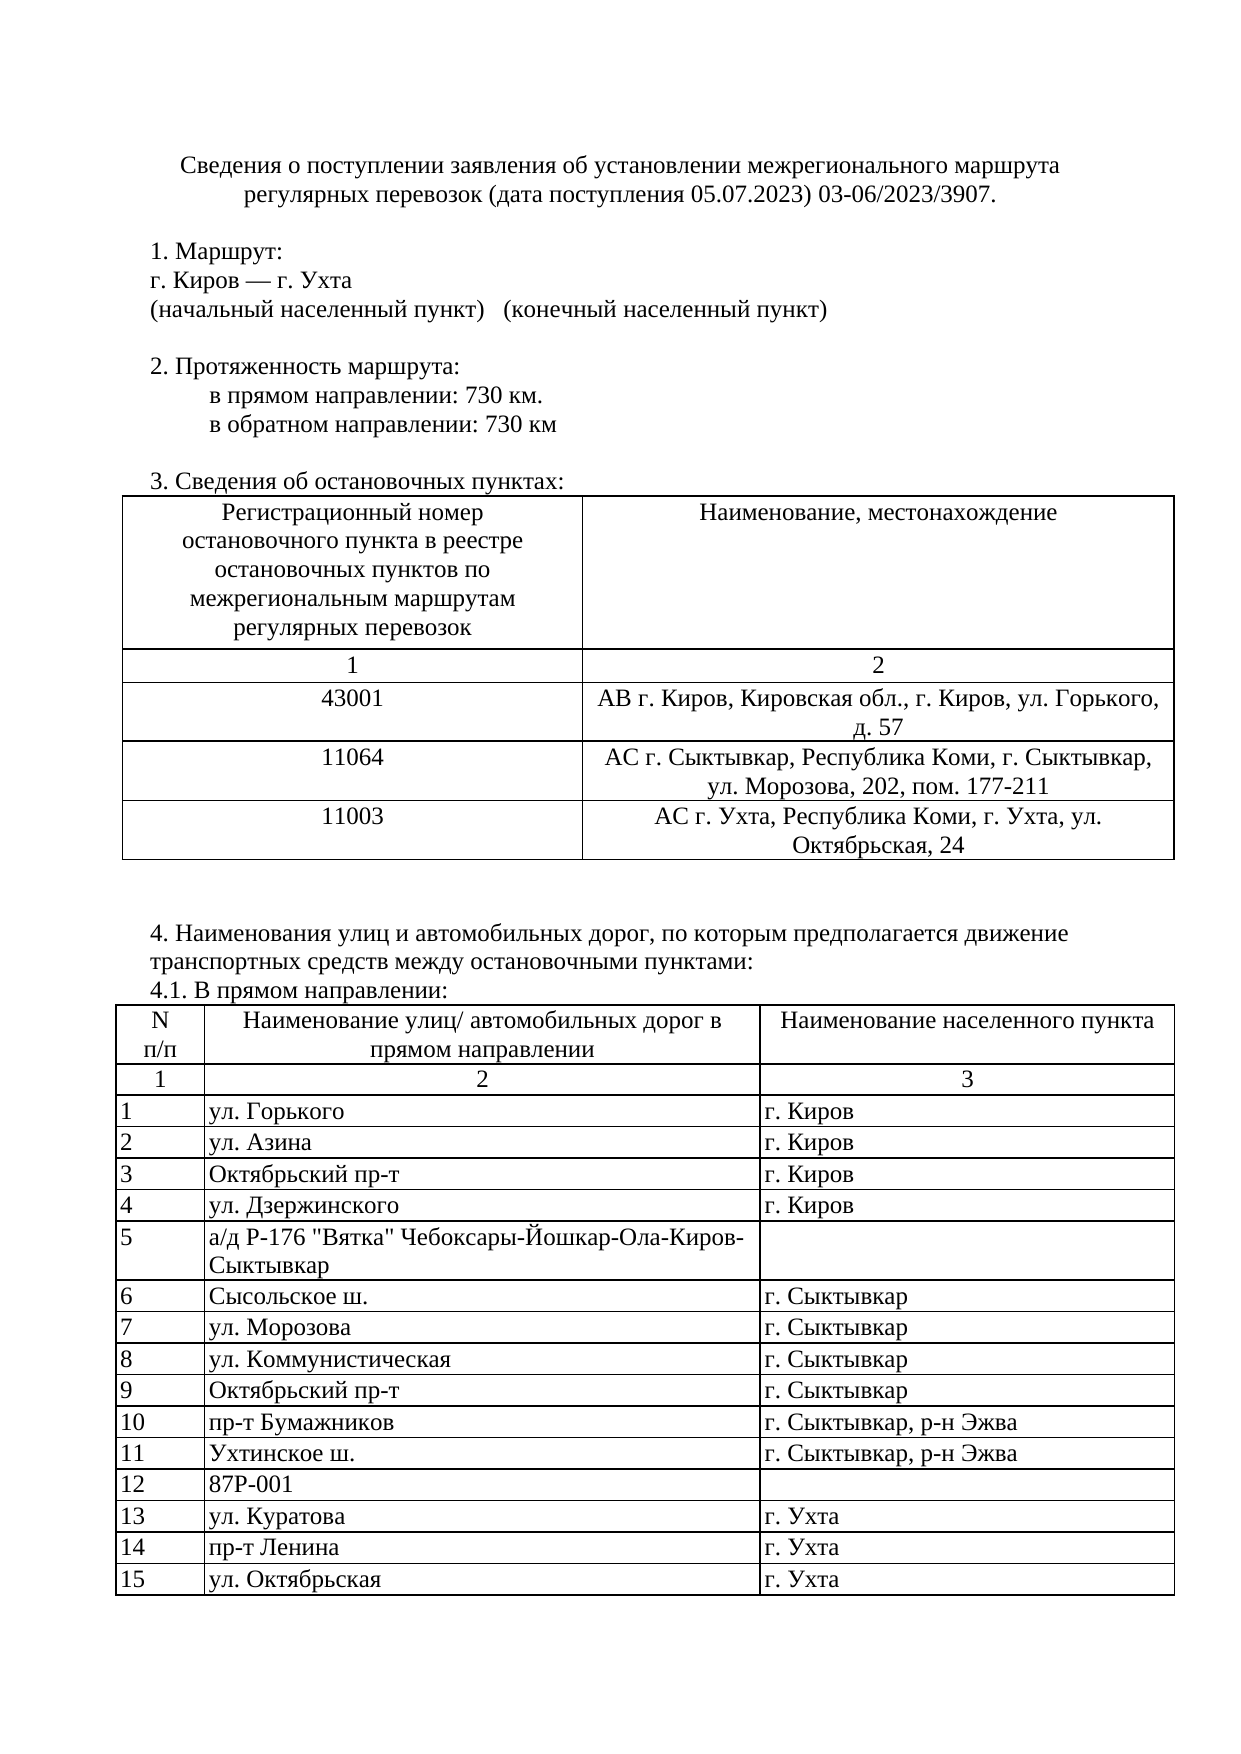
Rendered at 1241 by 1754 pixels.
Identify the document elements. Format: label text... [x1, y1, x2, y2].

table_cell г. Киров [761, 1159, 1174, 1189]
table_cell пр-т Бумажников [205, 1407, 759, 1437]
table_cell Октябрьский пр-т [205, 1375, 759, 1405]
table_cell Ухтинское ш. [205, 1438, 759, 1468]
table_header Регистрационный номер остановочного пункта в реестре остановочных пунктов по межрегиональным маршрутам регулярных перевозок [123, 497, 582, 648]
table_cell 12 [117, 1470, 204, 1499]
table_cell г. Сыктывкар [761, 1312, 1174, 1342]
table_cell 2 [205, 1065, 759, 1094]
table_cell ул. Куратова [205, 1501, 759, 1531]
text 1. Маршрут: [150, 236, 1090, 265]
table_cell 2 [117, 1127, 204, 1157]
table_cell ул. Горького [205, 1096, 759, 1126]
table_cell ул. Морозова [205, 1312, 759, 1342]
table_cell 15 [117, 1564, 204, 1594]
table_cell АС г. Ухта, Республика Коми, г. Ухта, ул. Октябрьская, 24 [583, 801, 1173, 858]
table_cell 9 [117, 1375, 204, 1405]
table_cell 1 [117, 1096, 204, 1126]
table_cell ул. Дзержинского [205, 1190, 759, 1220]
table_cell Сысольское ш. [205, 1281, 759, 1311]
table_cell г. Сыктывкар [761, 1375, 1174, 1405]
table_cell 87Р-001 [205, 1470, 759, 1499]
table_cell 10 [117, 1407, 204, 1437]
table_cell 11 [117, 1438, 204, 1468]
text в обратном направлении: 730 км [150, 409, 1090, 437]
table_cell 43001 [123, 683, 582, 740]
table_cell г. Сыктывкар, р-н Эжва [761, 1438, 1174, 1468]
table_cell АС г. Сыктывкар, Республика Коми, г. Сыктывкар, ул. Морозова, 202, пом. 177-211 [583, 742, 1173, 799]
text в прямом направлении: 730 км. [150, 380, 1090, 409]
table_cell 7 [117, 1312, 204, 1342]
table_cell 11003 [123, 801, 582, 858]
table_cell 13 [117, 1501, 204, 1531]
table_cell пр-т Ленина [205, 1533, 759, 1562]
table_cell 6 [117, 1281, 204, 1311]
table_cell 3 [761, 1065, 1174, 1094]
text 3. Сведения об остановочных пунктах: [150, 466, 1090, 495]
table_cell г. Ухта [761, 1564, 1174, 1594]
table_cell ул. Октябрьская [205, 1564, 759, 1594]
table_cell 3 [117, 1159, 204, 1189]
table_cell 8 [117, 1344, 204, 1374]
text Сведения о поступлении заявления об установлении межрегионального маршрута регулярных перевозок (дата поступления 05.07.2023) 03-06/2023/3907. [150, 150, 1090, 207]
table_cell 5 [117, 1222, 204, 1279]
text г. Киров — г. Ухта [150, 265, 1090, 294]
table_cell г. Сыктывкар [761, 1281, 1174, 1311]
table_cell Октябрьский пр-т [205, 1159, 759, 1189]
table_cell г. Ухта [761, 1533, 1174, 1562]
text (начальный населенный пункт) (конечный населенный пункт) [150, 294, 1090, 322]
text 4. Наименования улиц и автомобильных дорог, по которым предполагается движение транспортных средств между остановочными пунктами: [150, 918, 1090, 975]
table_cell АВ г. Киров, Кировская обл., г. Киров, ул. Горького, д. 57 [583, 683, 1173, 740]
table_cell 2 [583, 650, 1173, 681]
table_cell ул. Азина [205, 1127, 759, 1157]
table_cell г. Сыктывкар, р-н Эжва [761, 1407, 1174, 1437]
table_cell ул. Коммунистическая [205, 1344, 759, 1374]
table_cell г. Киров [761, 1096, 1174, 1126]
table_cell [761, 1470, 1174, 1499]
table_cell г. Киров [761, 1127, 1174, 1157]
table_cell а/д Р-176 "Вятка" Чебоксары-Йошкар-Ола-Киров-Сыктывкар [205, 1222, 759, 1279]
table_header Наименование населенного пункта [761, 1006, 1174, 1063]
table_cell г. Киров [761, 1190, 1174, 1220]
text 4.1. В прямом направлении: [150, 975, 1090, 1004]
text 2. Протяженность маршрута: [150, 351, 1090, 380]
table_header Наименование улиц/ автомобильных дорог в прямом направлении [205, 1006, 759, 1063]
table_cell 1 [123, 650, 582, 681]
table_header Наименование, местонахождение [583, 497, 1173, 648]
table_cell г. Ухта [761, 1501, 1174, 1531]
table_cell г. Сыктывкар [761, 1344, 1174, 1374]
table_header N п/п [117, 1006, 204, 1063]
table_cell 4 [117, 1190, 204, 1220]
table_cell 14 [117, 1533, 204, 1562]
table_cell [761, 1222, 1174, 1279]
table_cell 11064 [123, 742, 582, 799]
table_cell 1 [117, 1065, 204, 1094]
